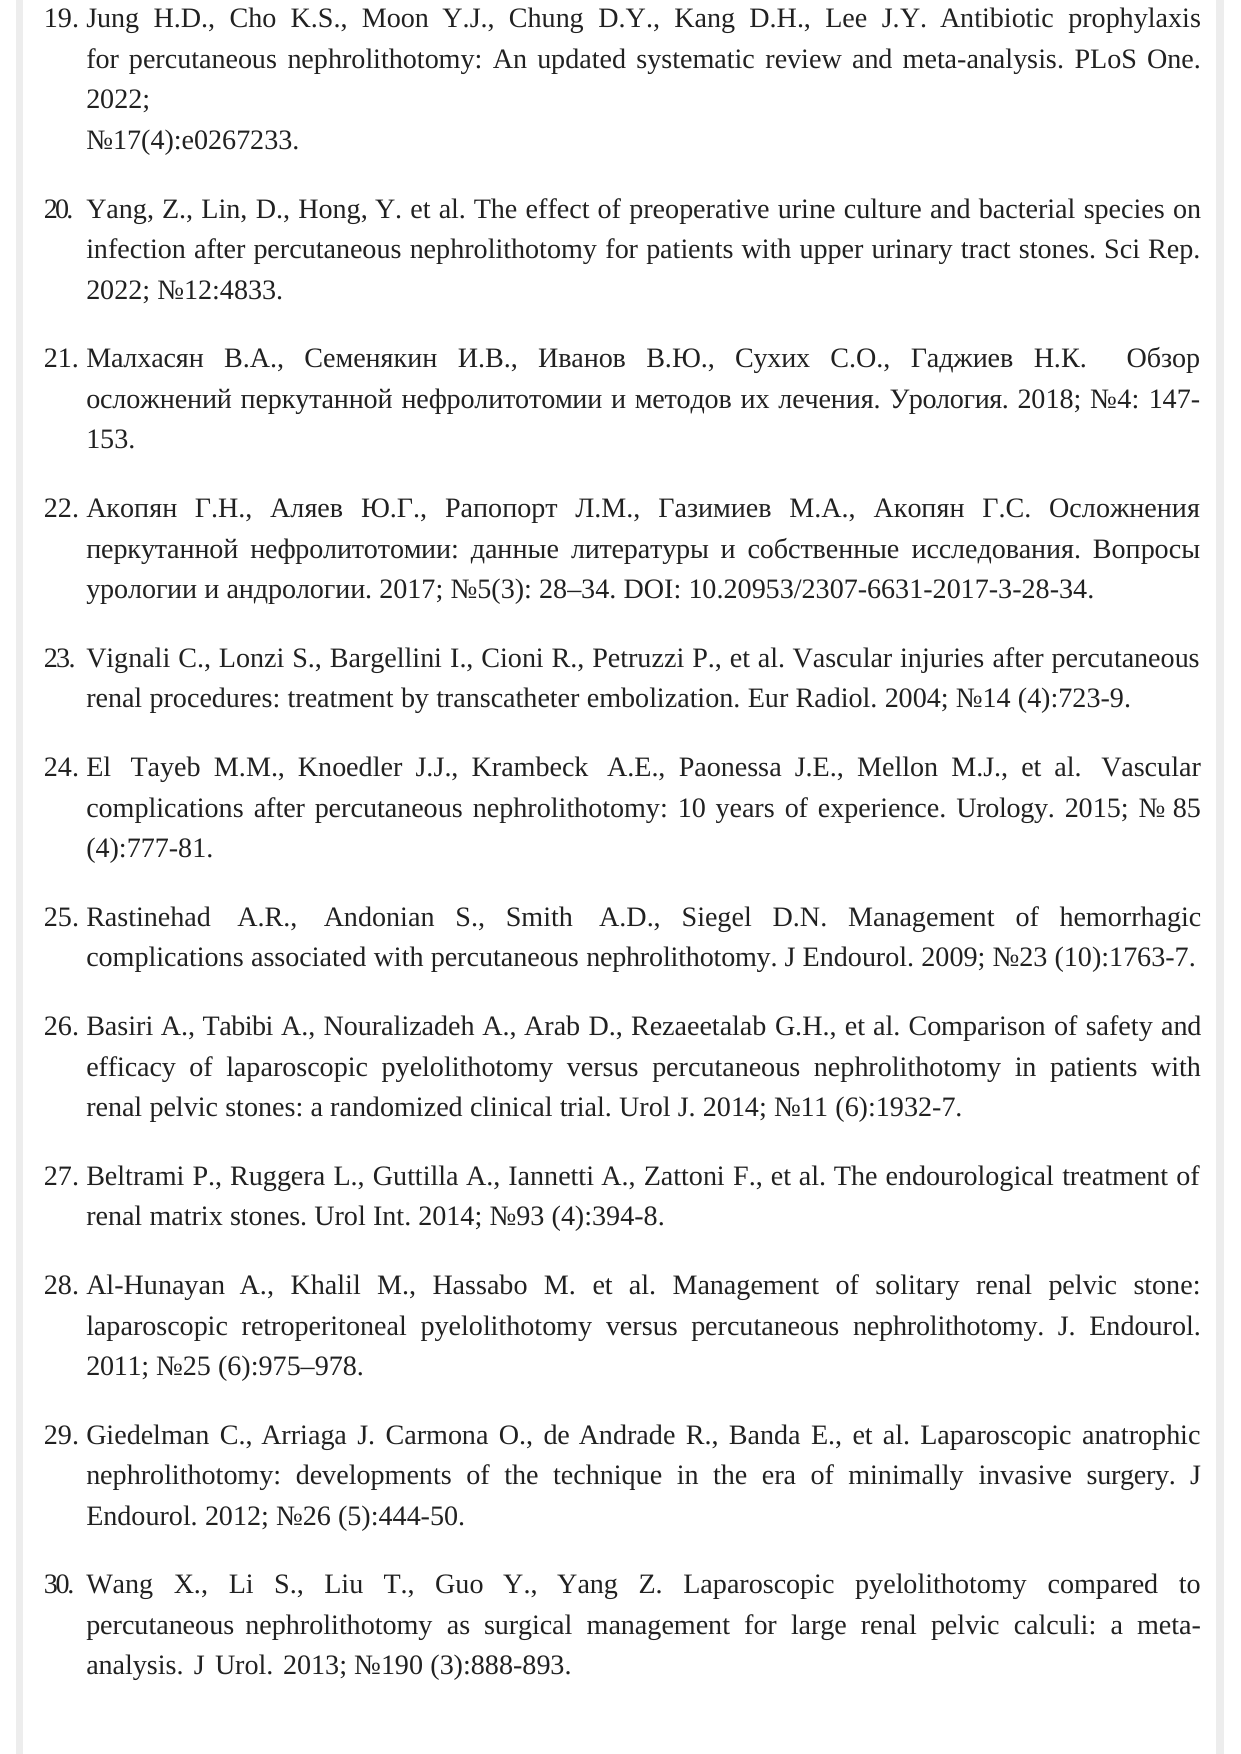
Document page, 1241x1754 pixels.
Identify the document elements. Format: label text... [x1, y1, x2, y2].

list Акопян Г.Н., Аляев Ю.Г., Рапопорт Л.М., Газимиев М.А., Акопян Г.С. Осложнения перкутанной нефролитотомии: данные литературы и собственные исследования. Вопросы урологии и андрологии. 2017; №5(3): 28–34. DOI: 10.20953/2307-6631-2017-3-28-34. [44, 491, 1200, 604]
list Rastinehad A.R., Andonian S., Smith A.D., Siegel D.N. Management of hemorrhagic complications associated with percutaneous nephrolithotomy. J Endourol. 2009; №23 (10):1763-7. [44, 900, 1201, 973]
list Малхасян В.А., Семенякин И.В., Иванов В.Ю., Сухих С.О., Гаджиев Н.К. Обзор осложнений перкутанной нефролитотомии и методов их лечения. Урология. 2018; №4: 147- 153. [44, 342, 1200, 455]
text №17(4):e0267233. [86, 123, 1236, 155]
list Wang X., Li S., Liu T., Guo Y., Yang Z. Laparoscopic pyelolithotomy compared to percutaneous nephrolithotomy as surgical management for large renal pelvic calculi: a meta-analysis. J Urol. 2013; №190 (3):888-893. [44, 1567, 1201, 1681]
list Al-Hunayan A., Khalil M., Hassabo M. et al. Management of solitary renal pelvic stone: laparoscopic retroperitoneal pyelolithotomy versus percutaneous nephrolithotomy. J. Endourol. 2011; №25 (6):975–978. [44, 1268, 1201, 1381]
list Yang, Z., Lin, D., Hong, Y. et al. The effect of preoperative urine culture and bacterial species on infection after percutaneous nephrolithotomy for patients with upper urinary tract stones. Sci Rep. 2022; №12:4833. [44, 192, 1201, 305]
list Giedelman C., Arriaga J. Carmona O., de Andrade R., Banda E., et al. Laparoscopic anatrophic nephrolithotomy: developments of the technique in the era of minimally invasive surgery. J Endourol. 2012; №26 (5):444-50. [44, 1418, 1201, 1531]
list Basiri A., Tabibi A., Nouralizadeh A., Arab D., Rezaeetalab G.H., et al. Comparison of safety and efficacy of laparoscopic pyelolithotomy versus percutaneous nephrolithotomy in patients with renal pelvic stones: a randomized clinical trial. Urol J. 2014; №11 (6):1932-7. [44, 1009, 1201, 1122]
list El Tayeb M.M., Knoedler J.J., Krambeck A.E., Paonessa J.E., Mellon M.J., et al. Vascular complications after percutaneous nephrolithotomy: 10 years of experience. Urology. 2015; № 85 (4):777-81. [44, 750, 1201, 863]
list Beltrami P., Ruggera L., Guttilla A., Iannetti A., Zattoni F., et al. The endourological treatment of renal matrix stones. Urol Int. 2014; №93 (4):394-8. [44, 1159, 1200, 1232]
list Vignali C., Lonzi S., Bargellini I., Cioni R., Petruzzi P., et al. Vascular injuries after percutaneous renal procedures: treatment by transcatheter embolization. Eur Radiol. 2004; №14 (4):723-9. [44, 641, 1200, 714]
list Jung H.D., Cho K.S., Moon Y.J., Chung D.Y., Kang D.H., Lee J.Y. Antibiotic prophylaxis for percutaneous nephrolithotomy: An updated systematic review and meta-analysis. PLoS One. 2022; [44, 1, 1201, 115]
